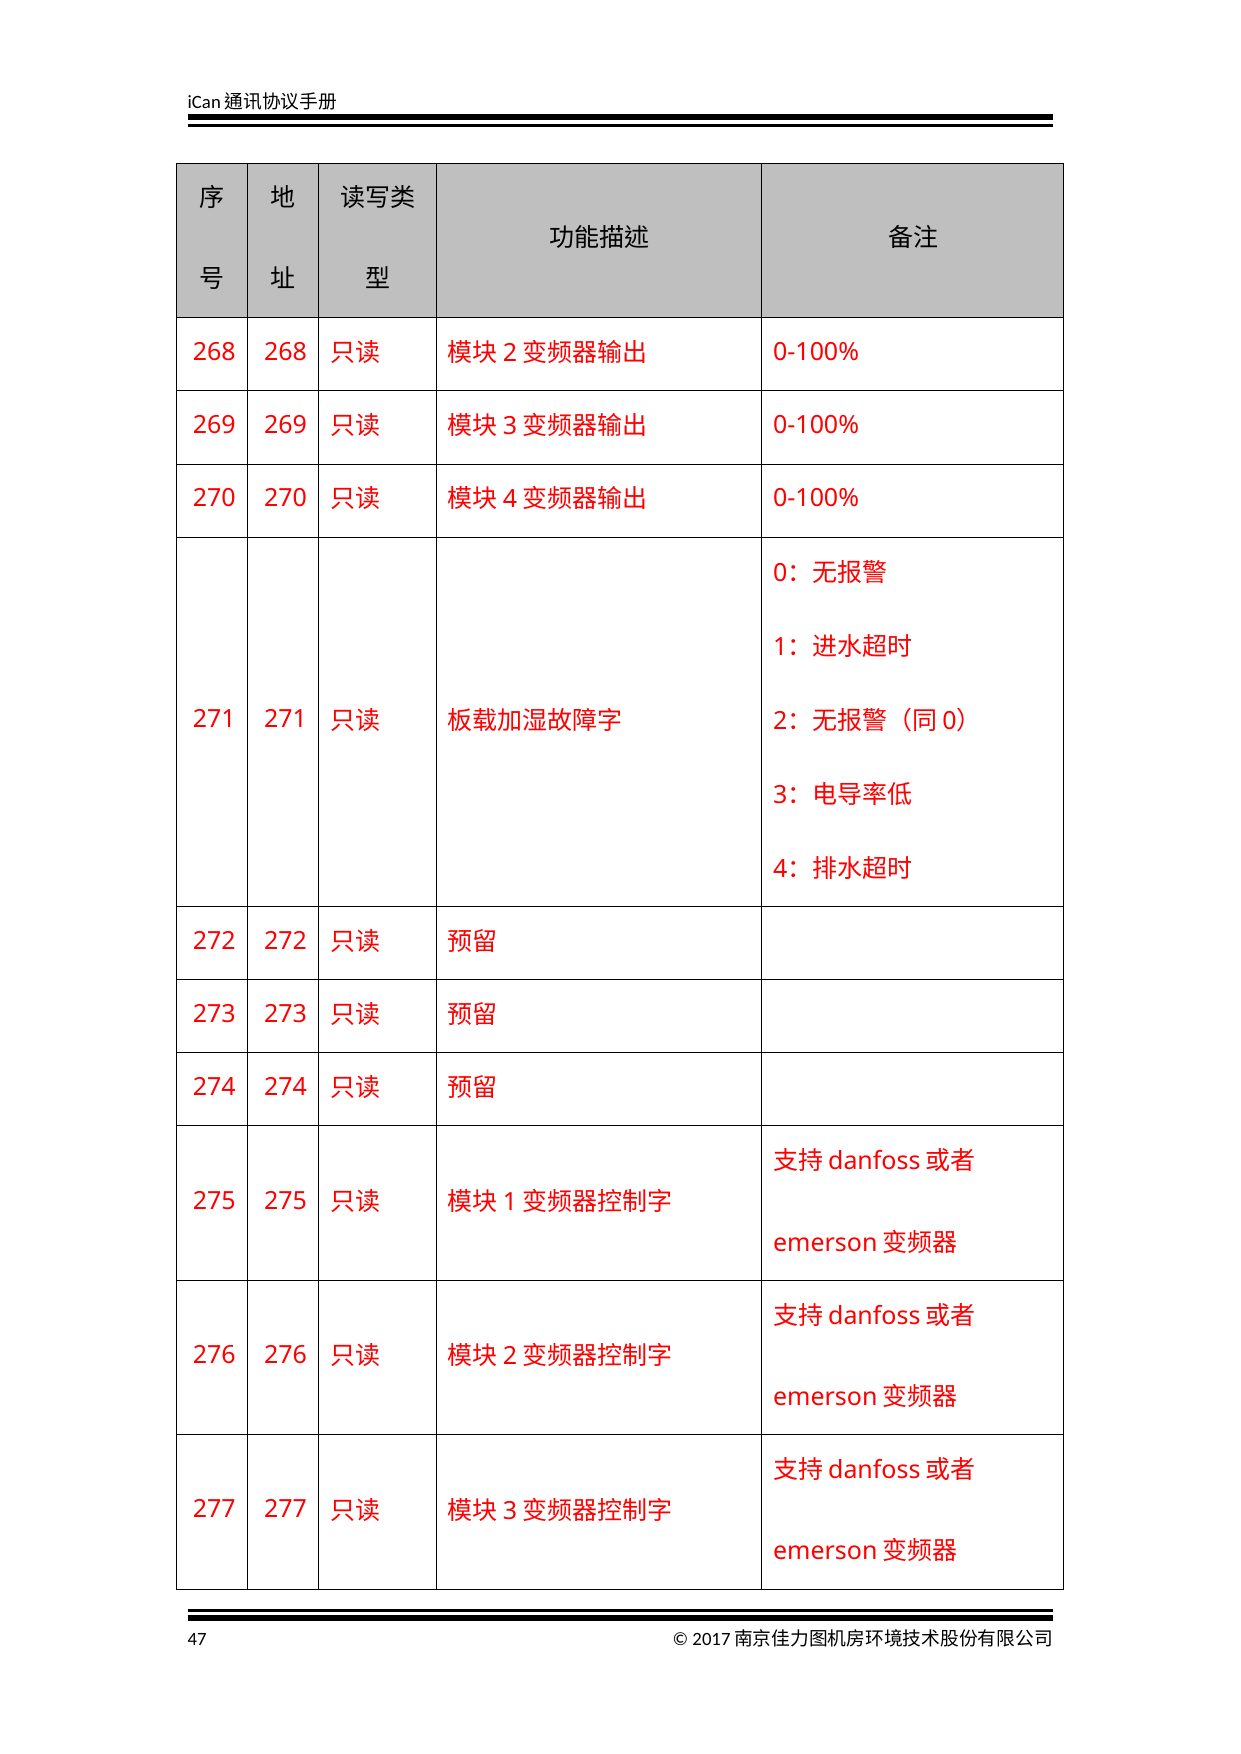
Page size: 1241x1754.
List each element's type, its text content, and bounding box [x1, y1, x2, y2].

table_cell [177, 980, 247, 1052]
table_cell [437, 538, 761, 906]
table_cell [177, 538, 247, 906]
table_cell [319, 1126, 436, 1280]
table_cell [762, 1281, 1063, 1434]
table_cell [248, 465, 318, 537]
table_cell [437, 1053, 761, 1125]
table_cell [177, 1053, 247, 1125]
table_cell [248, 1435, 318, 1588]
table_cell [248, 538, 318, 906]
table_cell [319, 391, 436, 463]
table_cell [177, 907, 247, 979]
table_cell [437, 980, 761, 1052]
table_header 序号 [177, 164, 247, 317]
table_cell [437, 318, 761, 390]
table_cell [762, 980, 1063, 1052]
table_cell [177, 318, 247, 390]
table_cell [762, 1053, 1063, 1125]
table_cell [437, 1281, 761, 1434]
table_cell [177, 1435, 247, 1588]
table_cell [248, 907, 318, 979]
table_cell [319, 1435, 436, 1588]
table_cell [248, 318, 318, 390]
table_header 备注 [762, 164, 1063, 317]
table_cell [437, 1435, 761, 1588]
table_header 功能描述 [437, 164, 761, 317]
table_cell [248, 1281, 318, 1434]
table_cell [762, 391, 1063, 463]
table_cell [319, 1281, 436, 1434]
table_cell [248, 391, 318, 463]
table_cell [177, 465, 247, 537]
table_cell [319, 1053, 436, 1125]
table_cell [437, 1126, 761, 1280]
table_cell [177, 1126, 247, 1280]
table_header 地址 [248, 164, 318, 317]
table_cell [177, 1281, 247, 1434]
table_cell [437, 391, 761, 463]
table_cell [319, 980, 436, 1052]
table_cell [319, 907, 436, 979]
table_header 读写类型 [319, 164, 436, 317]
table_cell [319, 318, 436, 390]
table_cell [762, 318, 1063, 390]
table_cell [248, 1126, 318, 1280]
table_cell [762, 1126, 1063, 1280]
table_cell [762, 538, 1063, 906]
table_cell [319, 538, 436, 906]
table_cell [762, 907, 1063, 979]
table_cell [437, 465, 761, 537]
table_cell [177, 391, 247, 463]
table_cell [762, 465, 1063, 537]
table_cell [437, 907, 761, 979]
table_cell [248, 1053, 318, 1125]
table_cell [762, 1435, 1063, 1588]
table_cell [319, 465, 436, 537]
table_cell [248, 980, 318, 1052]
